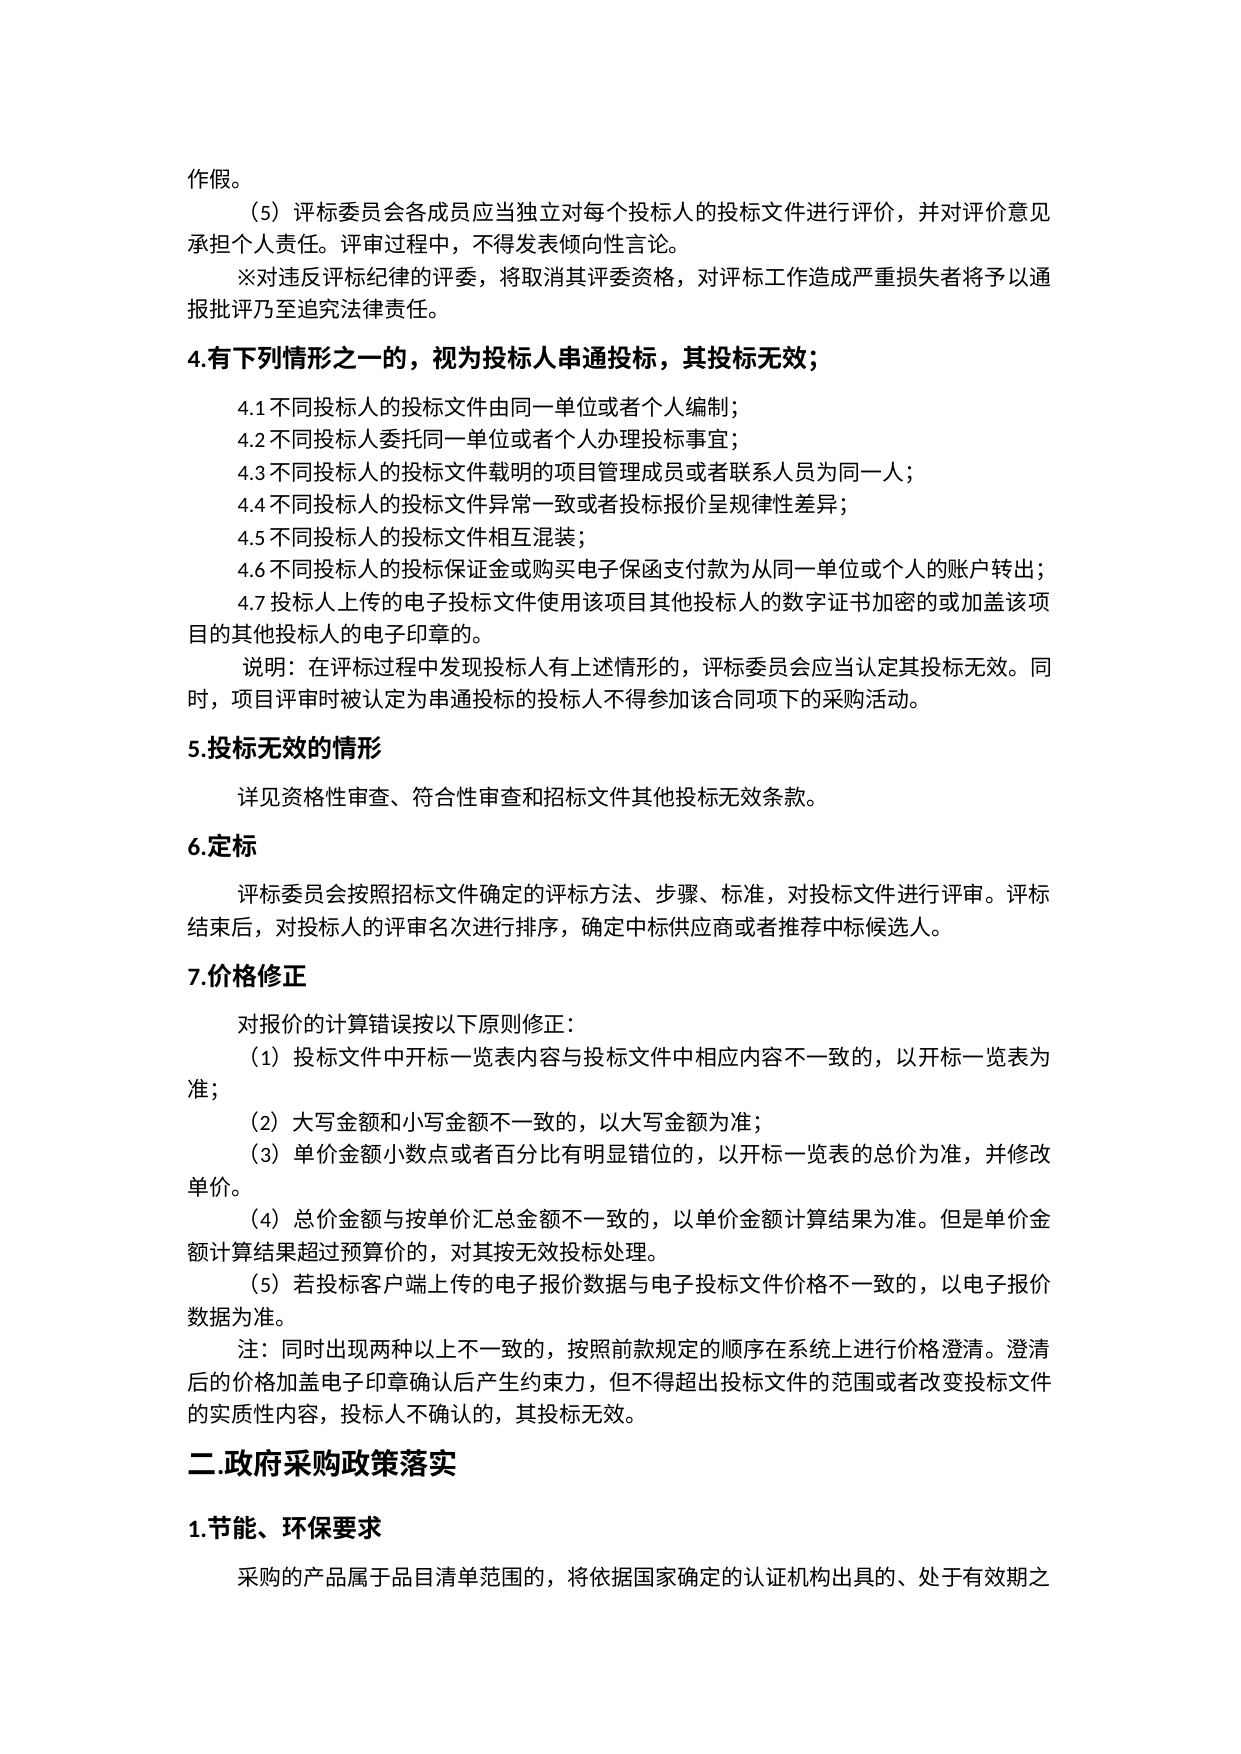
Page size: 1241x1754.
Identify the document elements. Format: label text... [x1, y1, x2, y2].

text 4.有下列情形之一的，视为投标人串通投标，其投标无效； [187, 324, 1053, 389]
text （4）总价金额与按单价汇总金额不一致的，以单价金额计算结果为准。但是单价金额计算结果超过预算价的，对其按无效投标处理。 [187, 1202, 1053, 1267]
text 4.6不同投标人的投标保证金或购买电子保函支付款为从同一单位或个人的账户转出； [187, 552, 1053, 584]
text 4.2不同投标人委托同一单位或者个人办理投标事宜； [187, 422, 1053, 454]
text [187, 162, 1053, 194]
text （5）评标委员会各成员应当独立对每个投标人的投标文件进行评价，并对评价意见承担个人责任。评审过程中，不得发表倾向性言论。 [187, 194, 1053, 259]
text （1）投标文件中开标一览表内容与投标文件中相应内容不一致的，以开标一览表为准； [187, 1039, 1053, 1104]
text 4.7投标人上传的电子投标文件使用该项目其他投标人的数字证书加密的或加盖该项目的其他投标人的电子印章的。 [187, 584, 1053, 649]
text 1.节能、环保要求 [187, 1494, 1053, 1559]
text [187, 1559, 1053, 1592]
text 评标委员会按照招标文件确定的评标方法、步骤、标准，对投标文件进行评审。评标结束后，对投标人的评审名次进行排序，确定中标供应商或者推荐中标候选人。 [187, 877, 1053, 942]
text 对报价的计算错误按以下原则修正： [187, 1007, 1053, 1039]
text 4.4不同投标人的投标文件异常一致或者投标报价呈规律性差异； [187, 487, 1053, 519]
text 4.5不同投标人的投标文件相互混装； [187, 519, 1053, 552]
text 二.政府采购政策落实 [187, 1429, 1053, 1494]
text ※对违反评标纪律的评委，将取消其评委资格，对评标工作造成严重损失者将予以通报批评乃至追究法律责任。 [187, 259, 1053, 324]
text （5）若投标客户端上传的电子报价数据与电子投标文件价格不一致的，以电子报价数据为准。 [187, 1267, 1053, 1332]
text 说明：在评标过程中发现投标人有上述情形的，评标委员会应当认定其投标无效。同时，项目评审时被认定为串通投标的投标人不得参加该合同项下的采购活动。 [187, 649, 1053, 714]
text （2）大写金额和小写金额不一致的，以大写金额为准； [187, 1104, 1053, 1137]
text 6.定标 [187, 812, 1053, 877]
text 4.3不同投标人的投标文件载明的项目管理成员或者联系人员为同一人； [187, 454, 1053, 487]
text 4.1不同投标人的投标文件由同一单位或者个人编制； [187, 389, 1053, 422]
text （3）单价金额小数点或者百分比有明显错位的，以开标一览表的总价为准，并修改单价。 [187, 1137, 1053, 1202]
text 注：同时出现两种以上不一致的，按照前款规定的顺序在系统上进行价格澄清。澄清后的价格加盖电子印章确认后产生约束力，但不得超出投标文件的范围或者改变投标文件的实质性内容，投标人不确认的，其投标无效。 [187, 1332, 1053, 1429]
text 7.价格修正 [187, 942, 1053, 1007]
text 详见资格性审查、符合性审查和招标文件其他投标无效条款。 [187, 779, 1053, 812]
text 5.投标无效的情形 [187, 714, 1053, 779]
